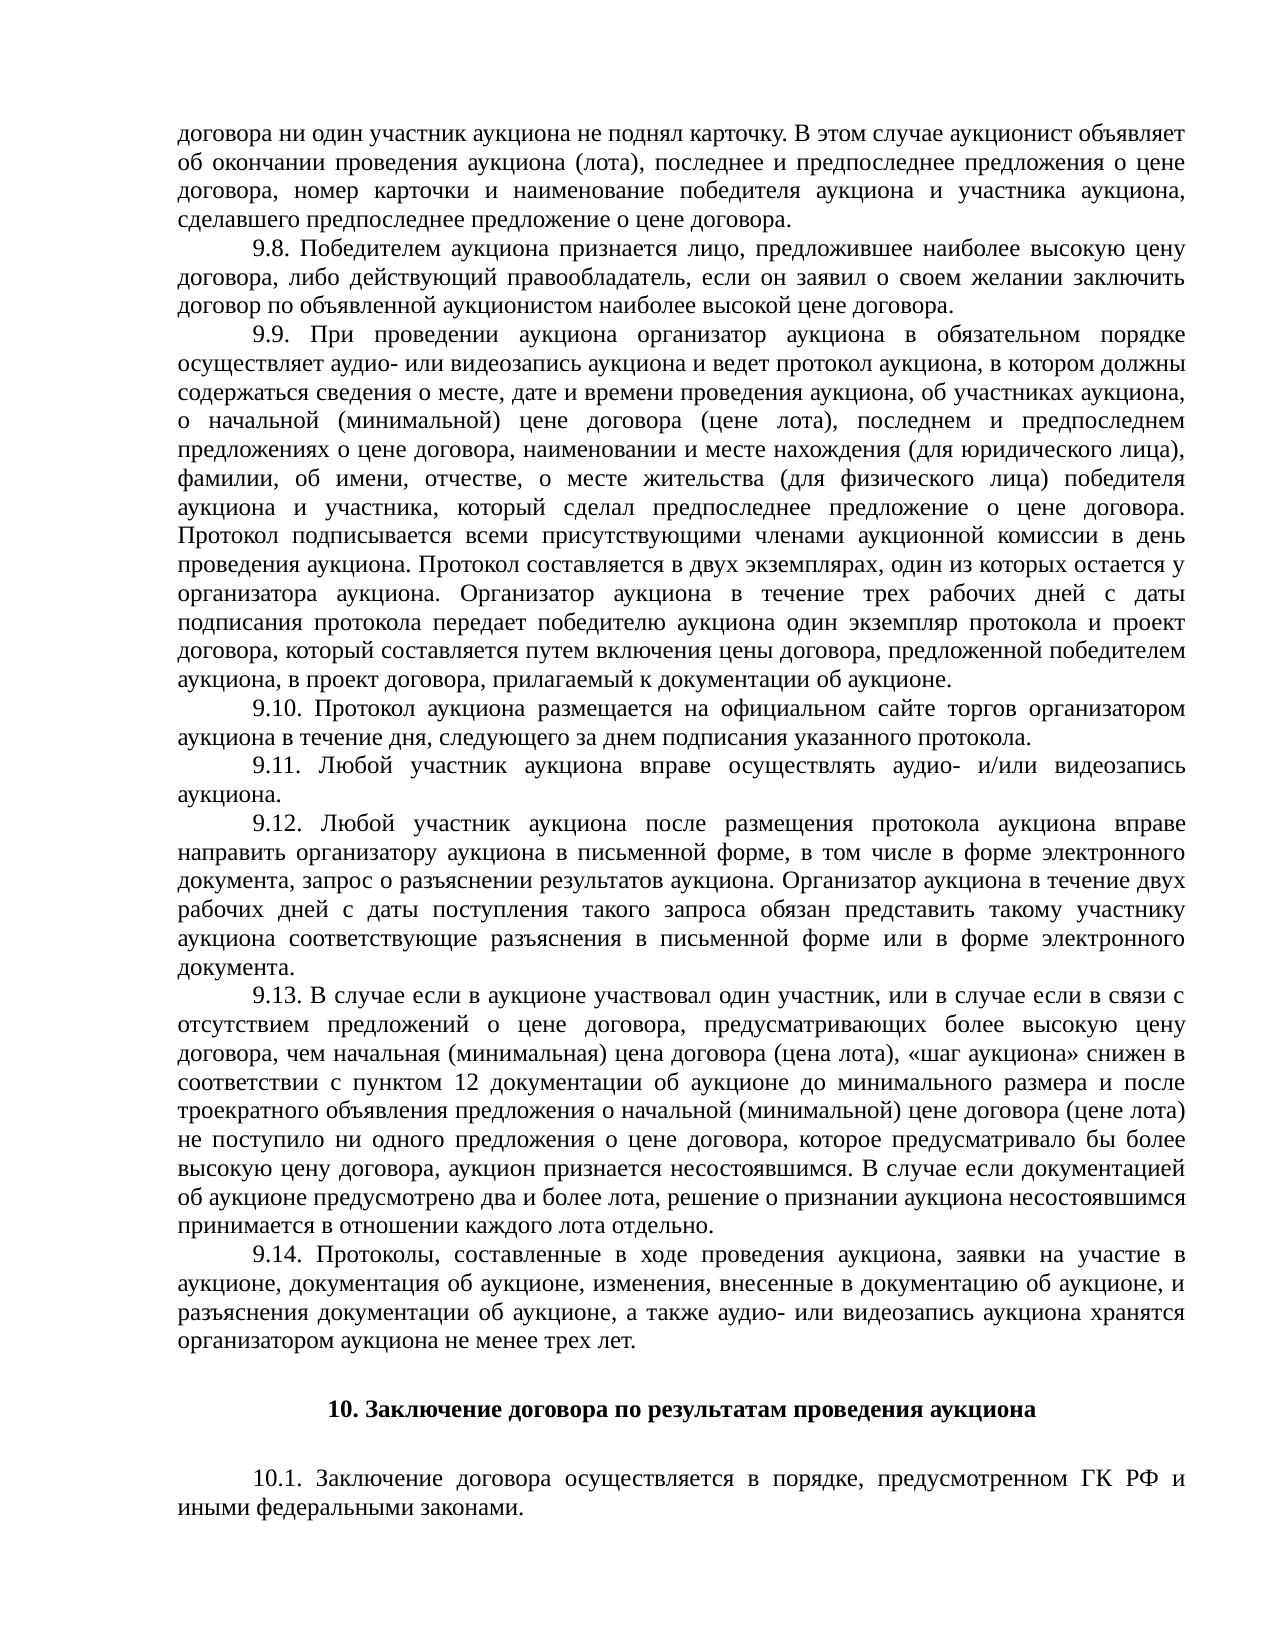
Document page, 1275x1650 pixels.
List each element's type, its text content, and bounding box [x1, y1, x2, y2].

subtitle 10. Заключение договора по результатам проведения аукциона [177, 1394, 1186, 1423]
text 9.14. Протоколы, составленные в ходе проведения аукциона, заявки на участие в аукционе, документация об аукционе, изменения, внесенные в документацию об аукционе, и разъяснения документации об аукционе, а также аудио- или видеозапись аукциона хранятся организатором аукциона не менее трех лет. [177, 1239, 1186, 1354]
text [177, 118, 1186, 233]
text 9.12. Любой участник аукциона после размещения протокола аукциона вправе направить организатору аукциона в письменной форме, в том числе в форме электронного документа, запрос о разъяснении результатов аукциона. Организатор аукциона в течение двух рабочих дней с даты поступления такого запроса обязан представить такому участнику аукциона соответствующие разъяснения в письменной форме или в форме электронного документа. [177, 808, 1186, 981]
text 9.10. Протокол аукциона размещается на официальном сайте торгов организатором аукциона в течение дня, следующего за днем подписания указанного протокола. [177, 693, 1186, 751]
text 9.8. Победителем аукциона признается лицо, предложившее наиболее высокую цену договора, либо действующий правообладатель, если он заявил о своем желании заключить договор по объявленной аукционистом наиболее высокой цене договора. [177, 233, 1186, 319]
text 9.9. При проведении аукциона организатор аукциона в обязательном порядке осуществляет аудио- или видеозапись аукциона и ведет протокол аукциона, в котором должны содержаться сведения о месте, дате и времени проведения аукциона, об участниках аукциона, о начальной (минимальной) цене договора (цене лота), последнем и предпоследнем предложениях о цене договора, наименовании и месте нахождения (для юридического лица), фамилии, об имени, отчестве, о месте жительства (для физического лица) победителя аукциона и участника, который сделал предпоследнее предложение о цене договора. Протокол подписывается всеми присутствующими членами аукционной комиссии в день проведения аукциона. Протокол составляется в двух экземплярах, один из которых остается у организатора аукциона. Организатор аукциона в течение трех рабочих дней с даты подписания протокола передает победителю аукциона один экземпляр протокола и проект договора, который составляется путем включения цены договора, предложенной победителем аукциона, в проект договора, прилагаемый к документации об аукционе. [177, 319, 1186, 693]
text 10.1. Заключение договора осуществляется в порядке, предусмотренном ГК РФ и иными федеральными законами. [177, 1463, 1186, 1521]
text 9.13. В случае если в аукционе участвовал один участник, или в случае если в связи с отсутствием предложений о цене договора, предусматривающих более высокую цену договора, чем начальная (минимальная) цена договора (цена лота), «шаг аукциона» снижен в соответствии с пунктом 12 документации об аукционе до минимального размера и после троекратного объявления предложения о начальной (минимальной) цене договора (цене лота) не поступило ни одного предложения о цене договора, которое предусматривало бы более высокую цену договора, аукцион признается несостоявшимся. В случае если документацией об аукционе предусмотрено два и более лота, решение о признании аукциона несостоявшимся принимается в отношении каждого лота отдельно. [177, 981, 1186, 1239]
text 9.11. Любой участник аукциона вправе осуществлять аудио- и/или видеозапись аукциона. [177, 751, 1186, 808]
